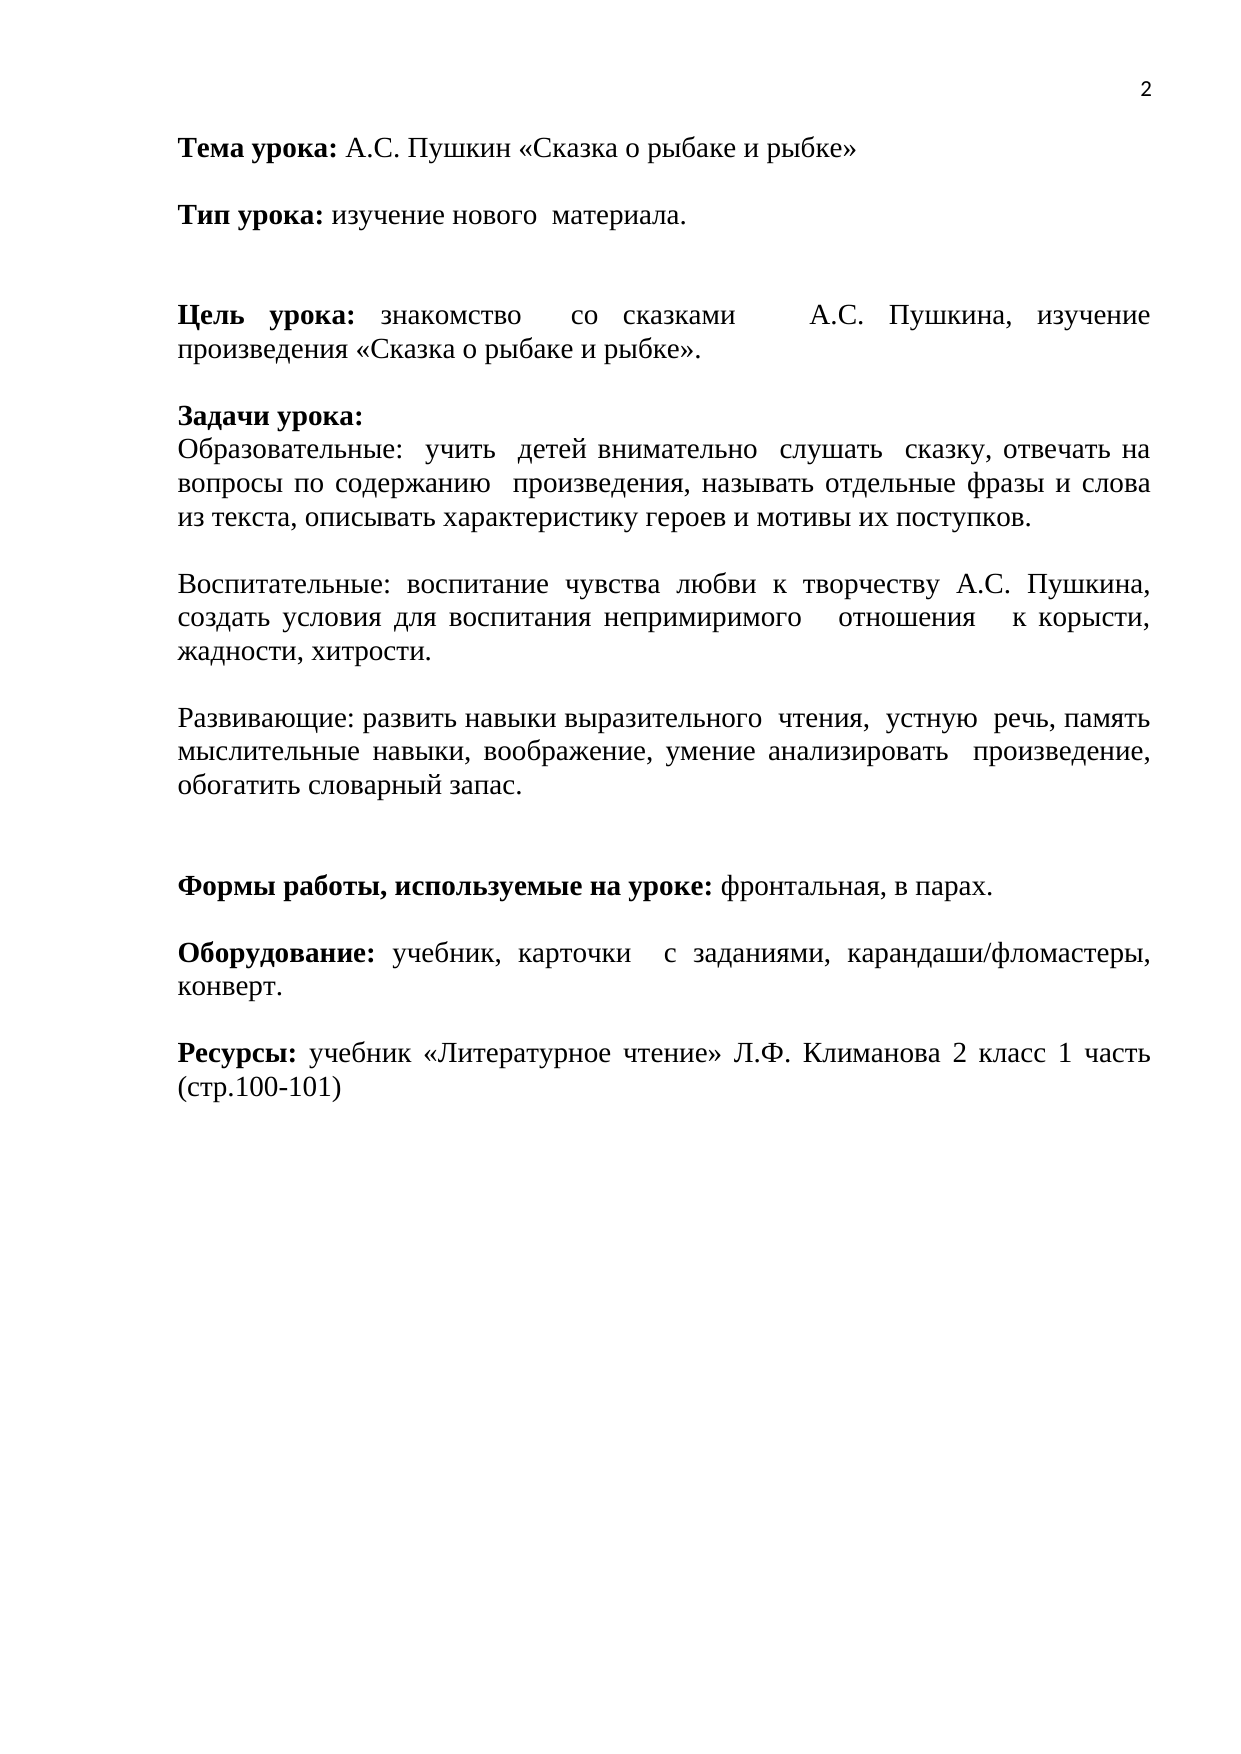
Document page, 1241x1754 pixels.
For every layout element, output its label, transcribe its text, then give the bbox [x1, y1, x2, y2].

text Задачи урока: [177, 398, 1152, 432]
text Тип урока: изучение нового материала. [177, 197, 1152, 230]
text Цель урока: знакомство со сказками А.С. Пушкина, изучение произведения «Сказка о рыбаке и рыбке». [177, 297, 1152, 364]
text Развивающие: развить навыки выразительного чтения, устную речь, память мыслительные навыки, воображение, умение анализировать произведение, обогатить словарный запас. [177, 700, 1152, 801]
text Оборудование: учебник, карточки с заданиями, карандаши/фломастеры, конверт. [177, 935, 1152, 1002]
text Ресурсы: учебник «Литературное чтение» Л.Ф. Климанова 2 класс 1 часть (стр.100-101) [177, 1035, 1152, 1102]
text Образовательные: учить детей внимательно слушать сказку, отвечать на вопросы по содержанию произведения, называть отдельные фразы и слова из текста, описывать характеристику героев и мотивы их поступков. [177, 432, 1152, 532]
text Воспитательные: воспитание чувства любви к творчеству А.С. Пушкина, создать условия для воспитания непримиримого отношения к корысти, жадности, хитрости. [177, 566, 1152, 666]
text Формы работы, используемые на уроке: фронтальная, в парах. [177, 868, 1152, 901]
text Тема урока: А.С. Пушкин «Сказка о рыбаке и рыбке» [177, 130, 1152, 163]
